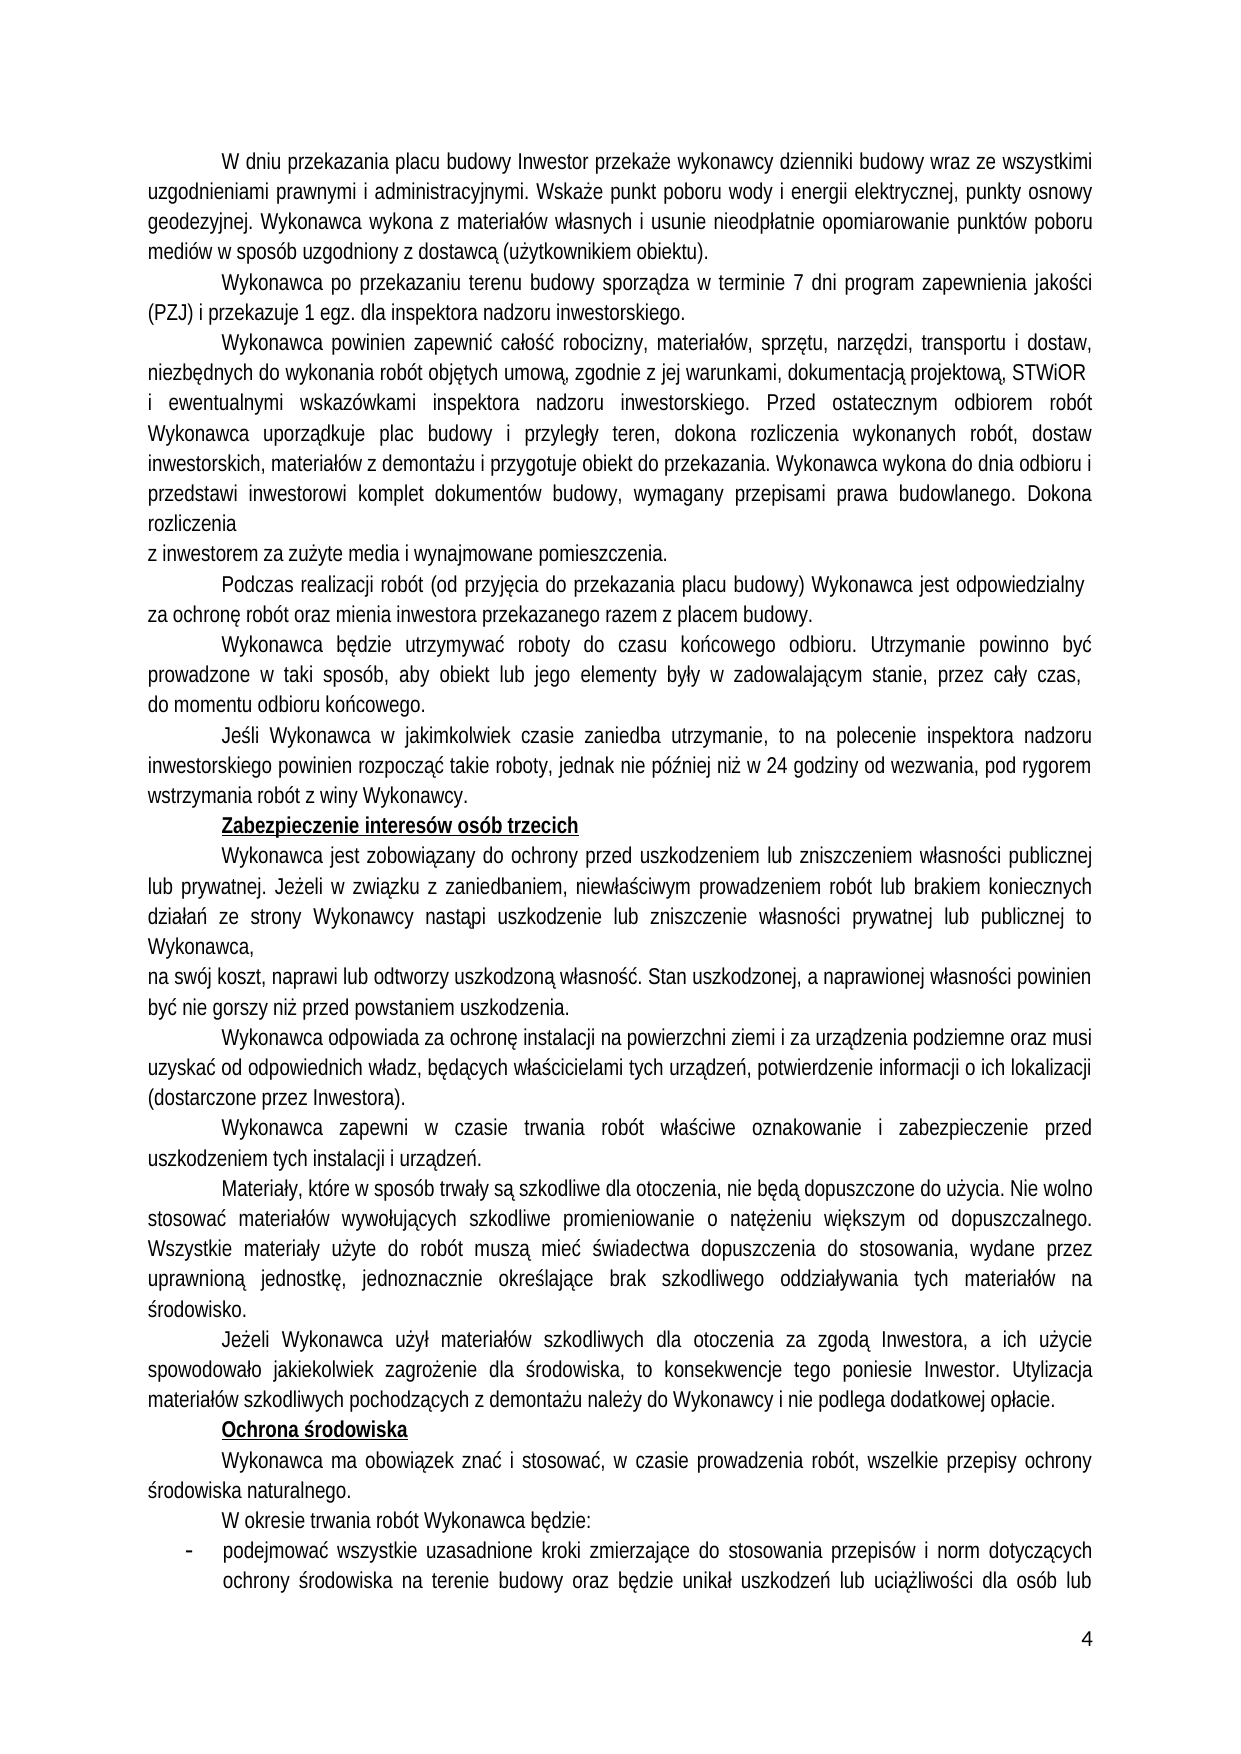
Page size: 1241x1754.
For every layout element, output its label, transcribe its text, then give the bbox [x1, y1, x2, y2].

text Jeżeli Wykonawca użył materiałów szkodliwych dla otoczenia za zgodą Inwestora, a ich użycie spowodowało jakiekolwiek zagrożenie dla środowiska, to konsekwencje tego poniesie Inwestor. Utylizacja materiałów szkodliwych pochodzących z demontażu należy do Wykonawcy i nie podlega dodatkowej opłacie. [148, 1326, 1093, 1412]
text W okresie trwania robót Wykonawca będzie: [148, 1507, 1093, 1533]
text Wykonawca odpowiada za ochronę instalacji na powierzchni ziemi i za urządzenia podziemne oraz musi uzyskać od odpowiednich władz, będących właścicielami tych urządzeń, potwierdzenie informacji o ich lokalizacji (dostarczone przez Inwestora). [148, 1024, 1093, 1110]
text W dniu przekazania placu budowy Inwestor przekaże wykonawcy dzienniki budowy wraz ze wszystkimi uzgodnieniami prawnymi i administracyjnymi. Wskaże punkt poboru wody i energii elektrycznej, punkty osnowy geodezyjnej. Wykonawca wykona z materiałów własnych i usunie nieodpłatnie opomiarowanie punktów poboru mediów w sposób uzgodniony z dostawcą (użytkownikiem obiektu). [148, 148, 1093, 264]
text Ochrona środowiska [148, 1416, 1093, 1443]
text Wykonawca ma obowiązek znać i stosować, w czasie prowadzenia robót, wszelkie przepisy ochrony środowiska naturalnego. [148, 1447, 1093, 1503]
text Materiały, które w sposób trwały są szkodliwe dla otoczenia, nie będą dopuszczone do użycia. Nie wolno stosować materiałów wywołujących szkodliwe promieniowanie o natężeniu większym od dopuszczalnego. Wszystkie materiały użyte do robót muszą mieć świadectwa dopuszczenia do stosowania, wydane przez uprawnioną jednostkę, jednoznacznie określające brak szkodliwego oddziaływania tych materiałów na środowisko. [148, 1175, 1093, 1322]
text Wykonawca jest zobowiązany do ochrony przed uszkodzeniem lub zniszczeniem własności publicznej lub prywatnej. Jeżeli w związku z zaniedbaniem, niewłaściwym prowadzeniem robót lub brakiem koniecznych działań ze strony Wykonawcy nastąpi uszkodzenie lub zniszczenie własności prywatnej lub publicznej to Wykonawca, na swój koszt, naprawi lub odtworzy uszkodzoną własność. Stan uszkodzonej, a naprawionej własności powinien być nie gorszy niż przed powstaniem uszkodzenia. [148, 842, 1093, 1020]
text Wykonawca będzie utrzymywać roboty do czasu końcowego odbioru. Utrzymanie powinno być prowadzone w taki sposób, aby obiekt lub jego elementy były w zadowalającym stanie, przez cały czas, do momentu odbioru końcowego. [148, 631, 1093, 718]
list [185, 1537, 1093, 1594]
text Zabezpieczenie interesów osób trzecich [148, 812, 1093, 838]
text Podczas realizacji robót (od przyjęcia do przekazania placu budowy) Wykonawca jest odpowiedzialny za ochronę robót oraz mienia inwestora przekazanego razem z placem budowy. [148, 571, 1093, 627]
text Jeśli Wykonawca w jakimkolwiek czasie zaniedba utrzymanie, to na polecenie inspektora nadzoru inwestorskiego powinien rozpocząć takie roboty, jednak nie później niż w 24 godziny od wezwania, pod rygorem wstrzymania robót z winy Wykonawcy. [148, 722, 1093, 808]
text Wykonawca po przekazaniu terenu budowy sporządza w terminie 7 dni program zapewnienia jakości (PZJ) i przekazuje 1 egz. dla inspektora nadzoru inwestorskiego. [148, 268, 1093, 325]
text Wykonawca powinien zapewnić całość robocizny, materiałów, sprzętu, narzędzi, transportu i dostaw, niezbędnych do wykonania robót objętych umową, zgodnie z jej warunkami, dokumentacją projektową, STWiOR i ewentualnymi wskazówkami inspektora nadzoru inwestorskiego. Przed ostatecznym odbiorem robót Wykonawca uporządkuje plac budowy i przyległy teren, dokona rozliczenia wykonanych robót, dostaw inwestorskich, materiałów z demontażu i przygotuje obiekt do przekazania. Wykonawca wykona do dnia odbioru i przedstawi inwestorowi komplet dokumentów budowy, wymagany przepisami prawa budowlanego. Dokona rozliczenia z inwestorem za zużyte media i wynajmowane pomieszczenia. [148, 329, 1093, 567]
text Wykonawca zapewni w czasie trwania robót właściwe oznakowanie i zabezpieczenie przed uszkodzeniem tych instalacji i urządzeń. [148, 1114, 1093, 1171]
